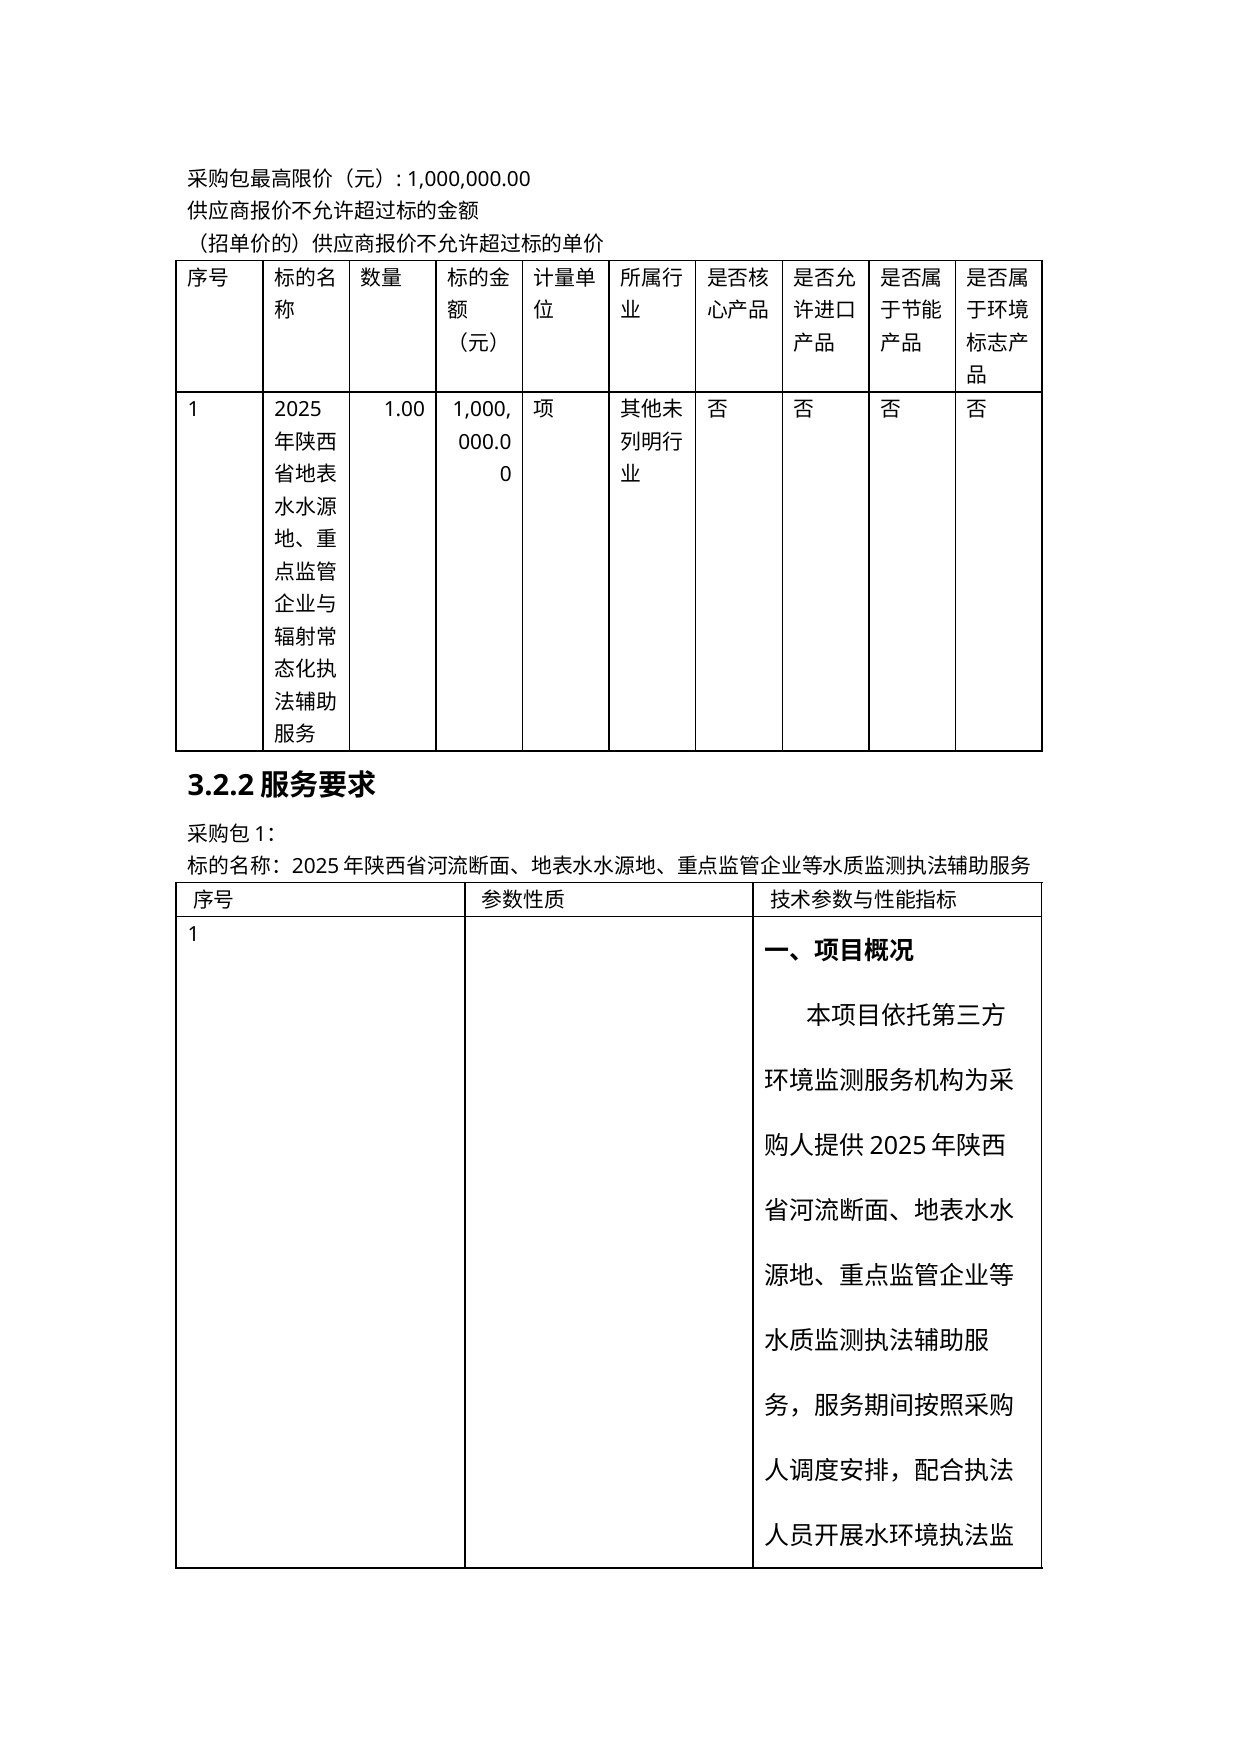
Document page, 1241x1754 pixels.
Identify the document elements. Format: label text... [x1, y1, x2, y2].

table_header 序号 [177, 261, 262, 391]
table_cell 1,000,000.00 [437, 393, 522, 750]
text 采购包最高限价（元）: 1,000,000.00 [187, 162, 1053, 194]
table_header 所属行业 [610, 261, 695, 391]
table_cell 否 [870, 393, 955, 750]
table_header 是否属于环境标志产品 [956, 261, 1041, 391]
table_cell 否 [783, 393, 868, 750]
table_cell 否 [696, 393, 782, 750]
table_header 是否属于节能产品 [870, 261, 955, 391]
text 供应商报价不允许超过标的金额 [187, 194, 1053, 227]
text 标的名称：2025年陕西省河流断面、地表水水源地、重点监管企业等水质监测执法辅助服务 [187, 849, 1053, 882]
table_header 标的名称 [264, 261, 349, 391]
table_header 计量单位 [523, 261, 608, 391]
text （招单价的）供应商报价不允许超过标的单价 [187, 227, 1053, 259]
table_header 序号 [177, 883, 464, 916]
text 3.2.2服务要求 [187, 752, 1053, 817]
table_header 技术参数与性能指标 [754, 883, 1041, 916]
table_cell 1 [177, 393, 262, 750]
table_header 是否核心产品 [696, 261, 782, 391]
table_cell 1 [177, 917, 464, 1567]
text 采购包1： [187, 817, 1053, 849]
table_header 参数性质 [466, 883, 752, 916]
table_cell [466, 917, 752, 1567]
table_header 标的金额 （元） [437, 261, 522, 391]
table_cell 2025年陕西省地表水水源地、重点监管企业与辐射常态化执法辅助服务 [264, 393, 349, 750]
table_cell 项 [523, 393, 608, 750]
table_header 数量 [350, 261, 435, 391]
table_cell 其他未列明行业 [610, 393, 695, 750]
table_cell 1.00 [350, 393, 435, 750]
table_cell 否 [956, 393, 1041, 750]
table_header 是否允许进口产品 [783, 261, 868, 391]
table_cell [754, 917, 1041, 1567]
